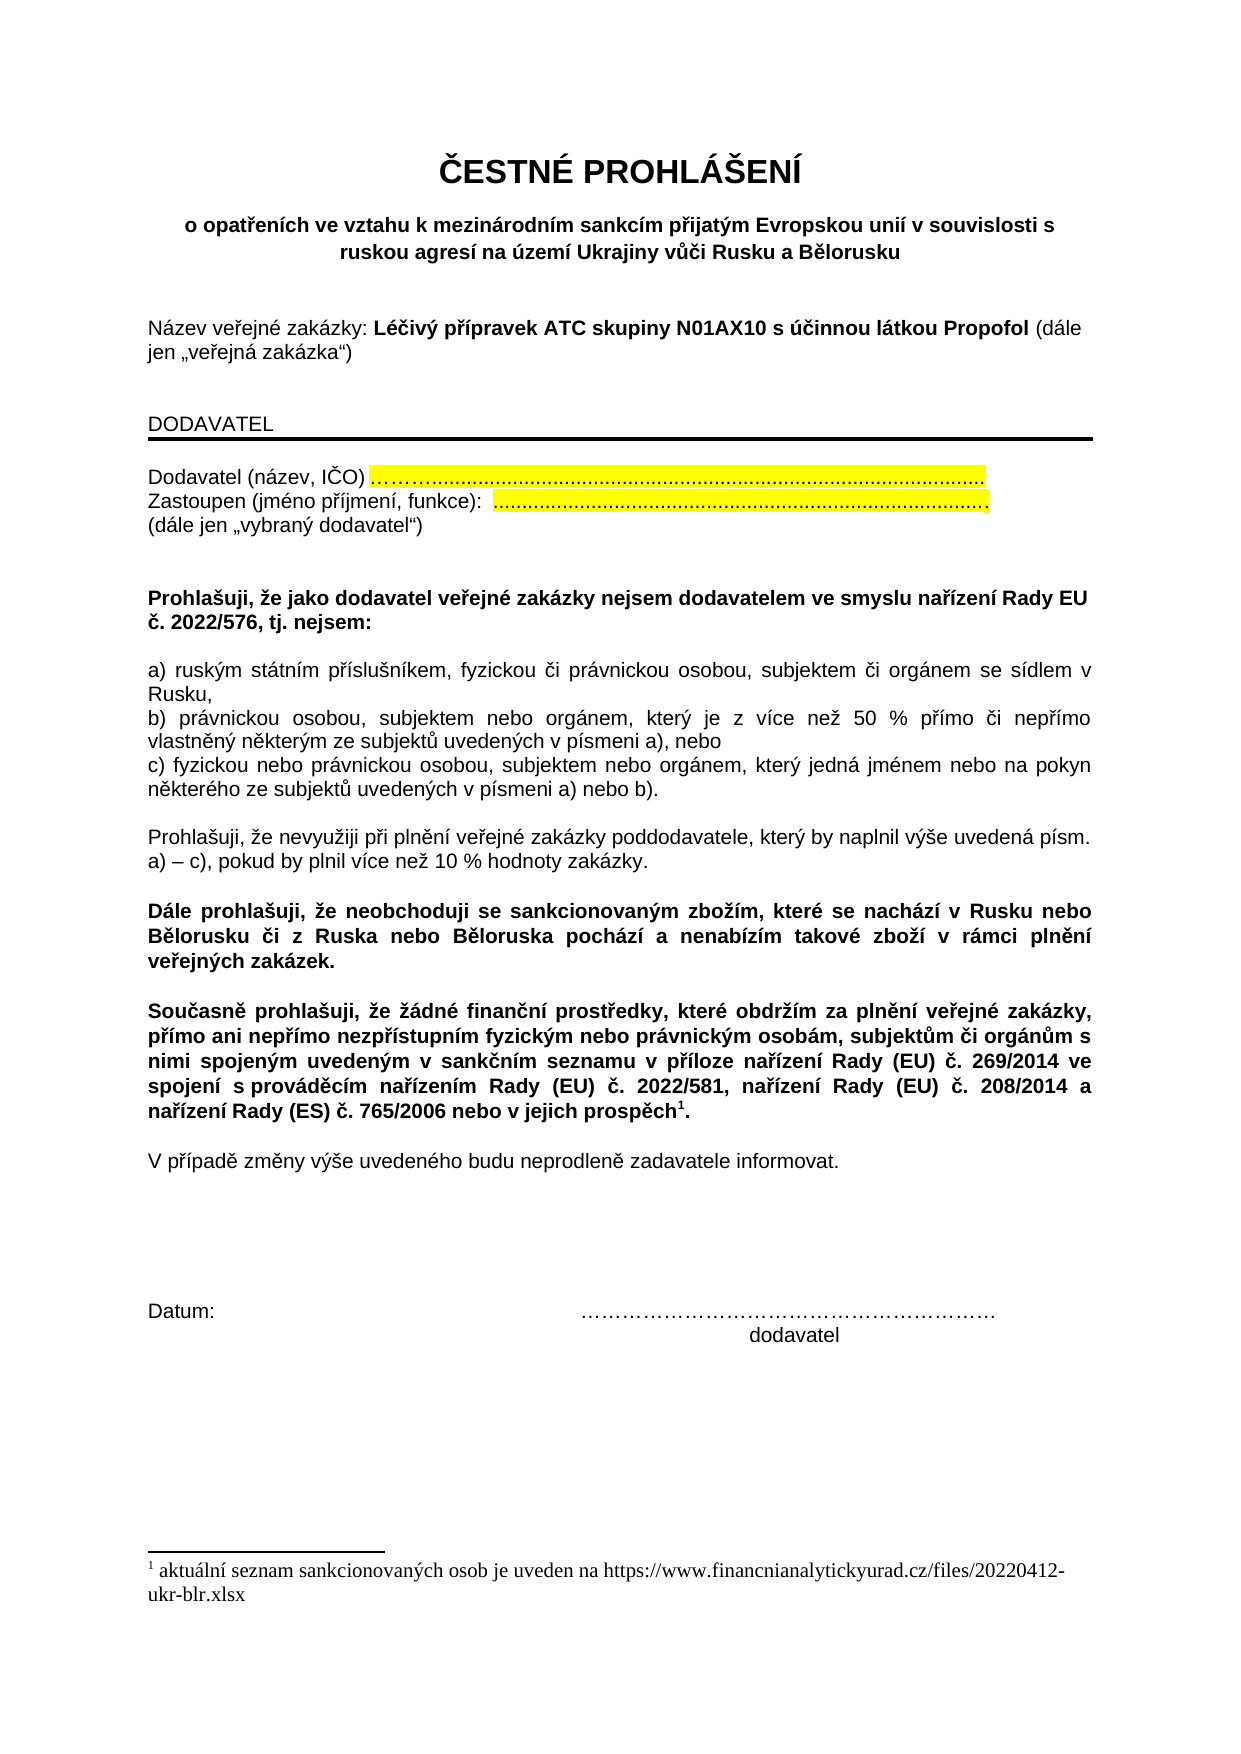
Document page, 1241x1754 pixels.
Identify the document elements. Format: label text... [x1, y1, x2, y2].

subtitle V případě změny výše uvedeného budu neprodleně zadavatele informovat. [148, 1148, 1093, 1173]
text Dodavatel (název, IČO) ………................................................................................................ [148, 464, 1093, 488]
subtitle Datum: …………………………………………………… [148, 1298, 1093, 1323]
text Prohlašuji, že jako dodavatel veřejné zakázky nejsem dodavatelem ve smyslu nařízení Rady EU č. 2022/576, tj. nejsem: [148, 586, 1093, 633]
text Název veřejné zakázky: Léčivý přípravek ATC skupiny N01AX10 s účinnou látkou Propofol (dále jen „veřejná zakázka“) [148, 316, 1093, 363]
text b) právnickou osobou, subjektem nebo orgánem, který je z více než 50 % přímo či nepřímo vlastněný některým ze subjektů uvedených v písmeni a), nebo [148, 705, 1093, 753]
text o opatřeních ve vztahu k mezinárodním sankcím přijatým Evropskou unií v souvislosti s ruskou agresí na území Ukrajiny vůči Rusku a Bělorusku [148, 213, 1093, 264]
text Zastoupen (jméno příjmení, funkce): ...................................................................................... [148, 488, 1093, 513]
text (dále jen „vybraný dodavatel“) [148, 513, 1093, 537]
subtitle ČESTNÉ PROHLÁŠENÍ [148, 164, 1093, 189]
text c) fyzickou nebo právnickou osobou, subjektem nebo orgánem, který jedná jménem nebo na pokyn některého ze subjektů uvedených v písmeni a) nebo b). [148, 753, 1093, 801]
list dodavatel [664, 1323, 1196, 1347]
text a) ruským státním příslušníkem, fyzickou či právnickou osobou, subjektem či orgánem se sídlem v Rusku, [148, 657, 1093, 705]
text DODAVATEL [148, 411, 1093, 437]
text Prohlašuji, že nevyužiji při plnění veřejné zakázky poddodavatele, který by naplnil výše uvedená písm. a) – c), pokud by plnil více než 10 % hodnoty zakázky. [148, 825, 1093, 873]
subtitle Dále prohlašuji, že neobchoduji se sankcionovaným zbožím, které se nachází v Rusku nebo Bělorusku či z Ruska nebo Běloruska pochází a nenabízím takové zboží v rámci plnění veřejných zakázek. [148, 898, 1093, 973]
subtitle Současně prohlašuji, že žádné finanční prostředky, které obdržím za plnění veřejné zakázky, přímo ani nepřímo nezpřístupním fyzickým nebo právnickým osobám, subjektům či orgánům s nimi spojeným uvedeným v sankčním seznamu v příloze nařízení Rady (EU) č. 269/2014 ve spojení s prováděcím nařízením Rady (EU) č. 2022/581, nařízení Rady (EU) č. 208/2014 a nařízení Rady (ES) č. 765/2006 nebo v jejich prospěch. [148, 998, 1093, 1123]
